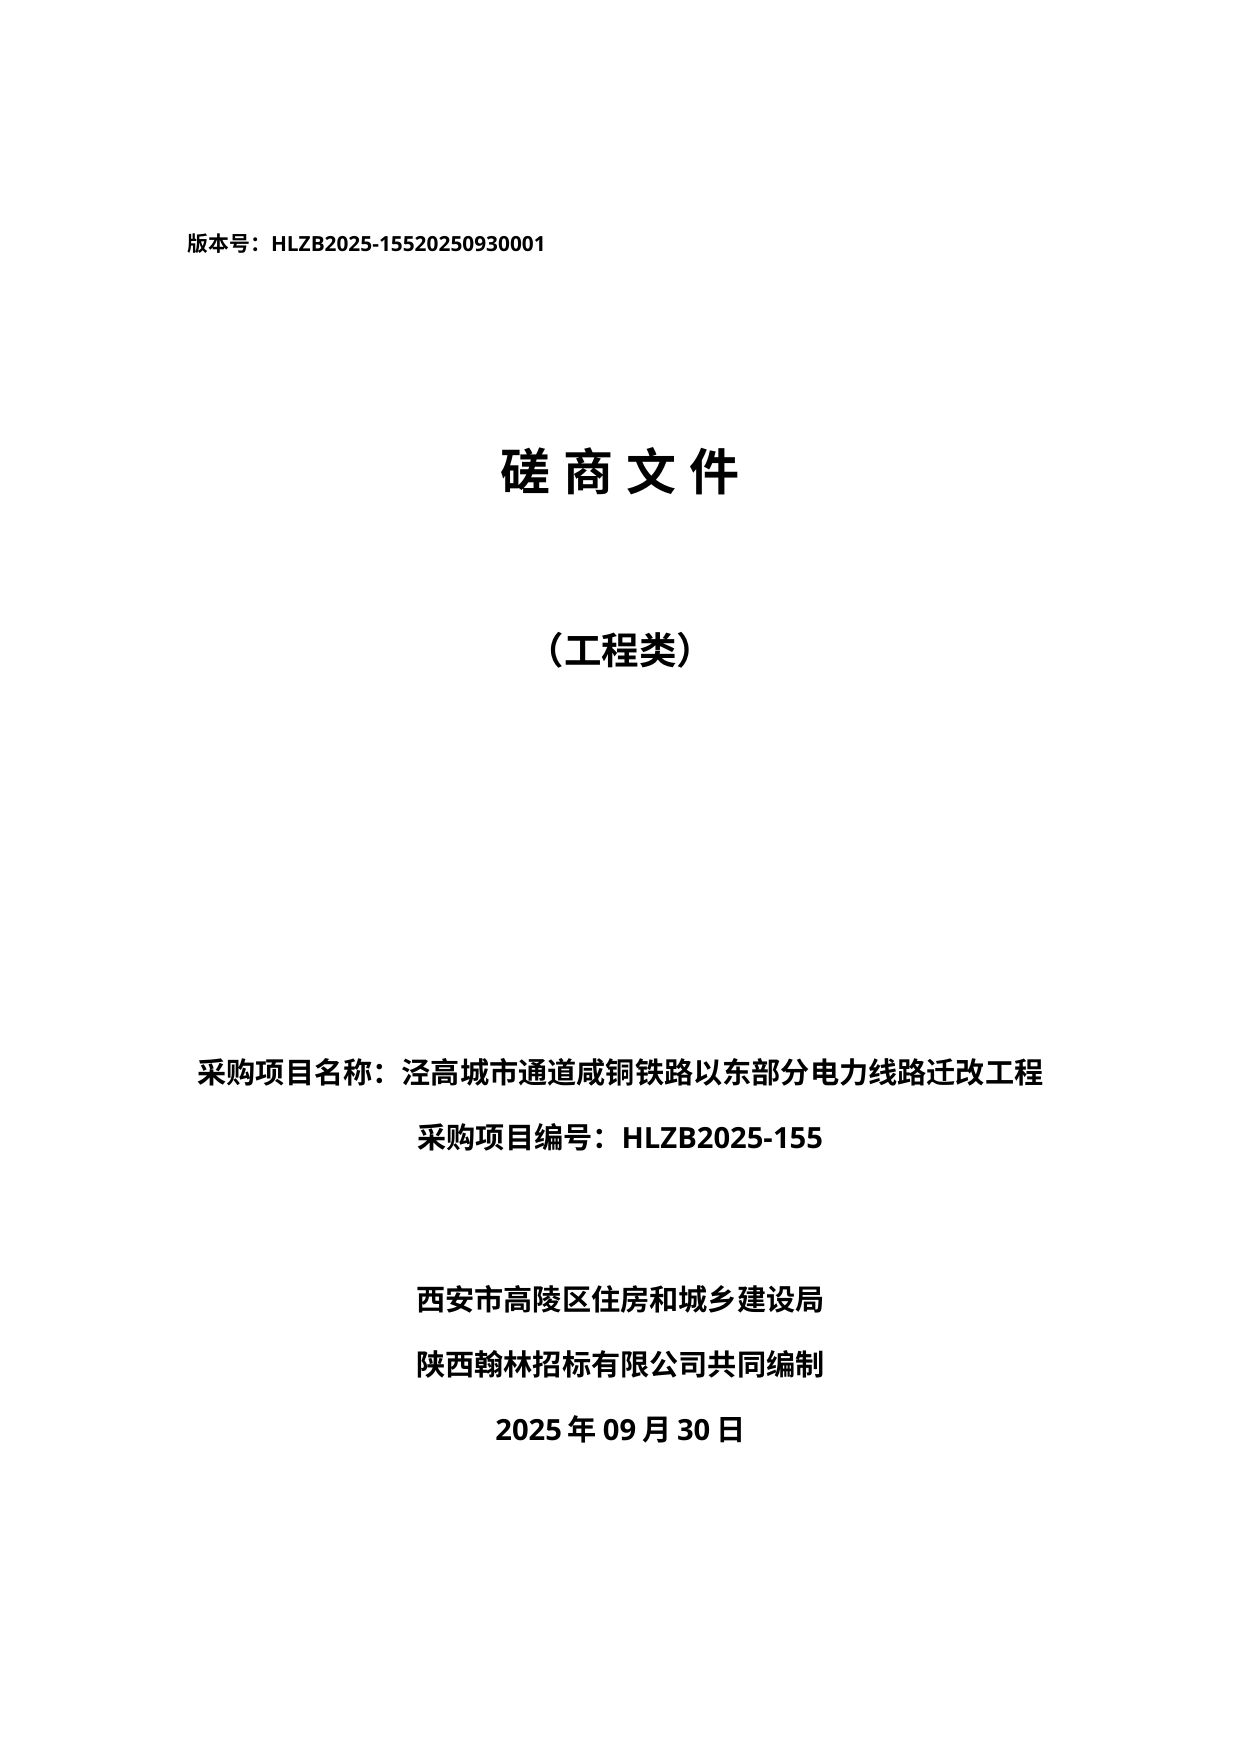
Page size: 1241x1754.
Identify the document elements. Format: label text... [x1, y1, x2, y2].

text 版本号：HLZB2025-15520250930001 [187, 227, 1053, 422]
text 采购项目编号：HLZB2025-155 [187, 1104, 1053, 1267]
text 采购项目名称：泾高城市通道咸铜铁路以东部分电力线路迁改工程 [187, 1039, 1053, 1104]
text 2025年09月30日 [187, 1397, 1053, 1462]
text 磋 商 文 件 [187, 422, 1053, 617]
text 陕西翰林招标有限公司共同编制 [187, 1332, 1053, 1397]
text 西安市高陵区住房和城乡建设局 [187, 1267, 1053, 1332]
text （工程类） [187, 617, 1053, 1039]
